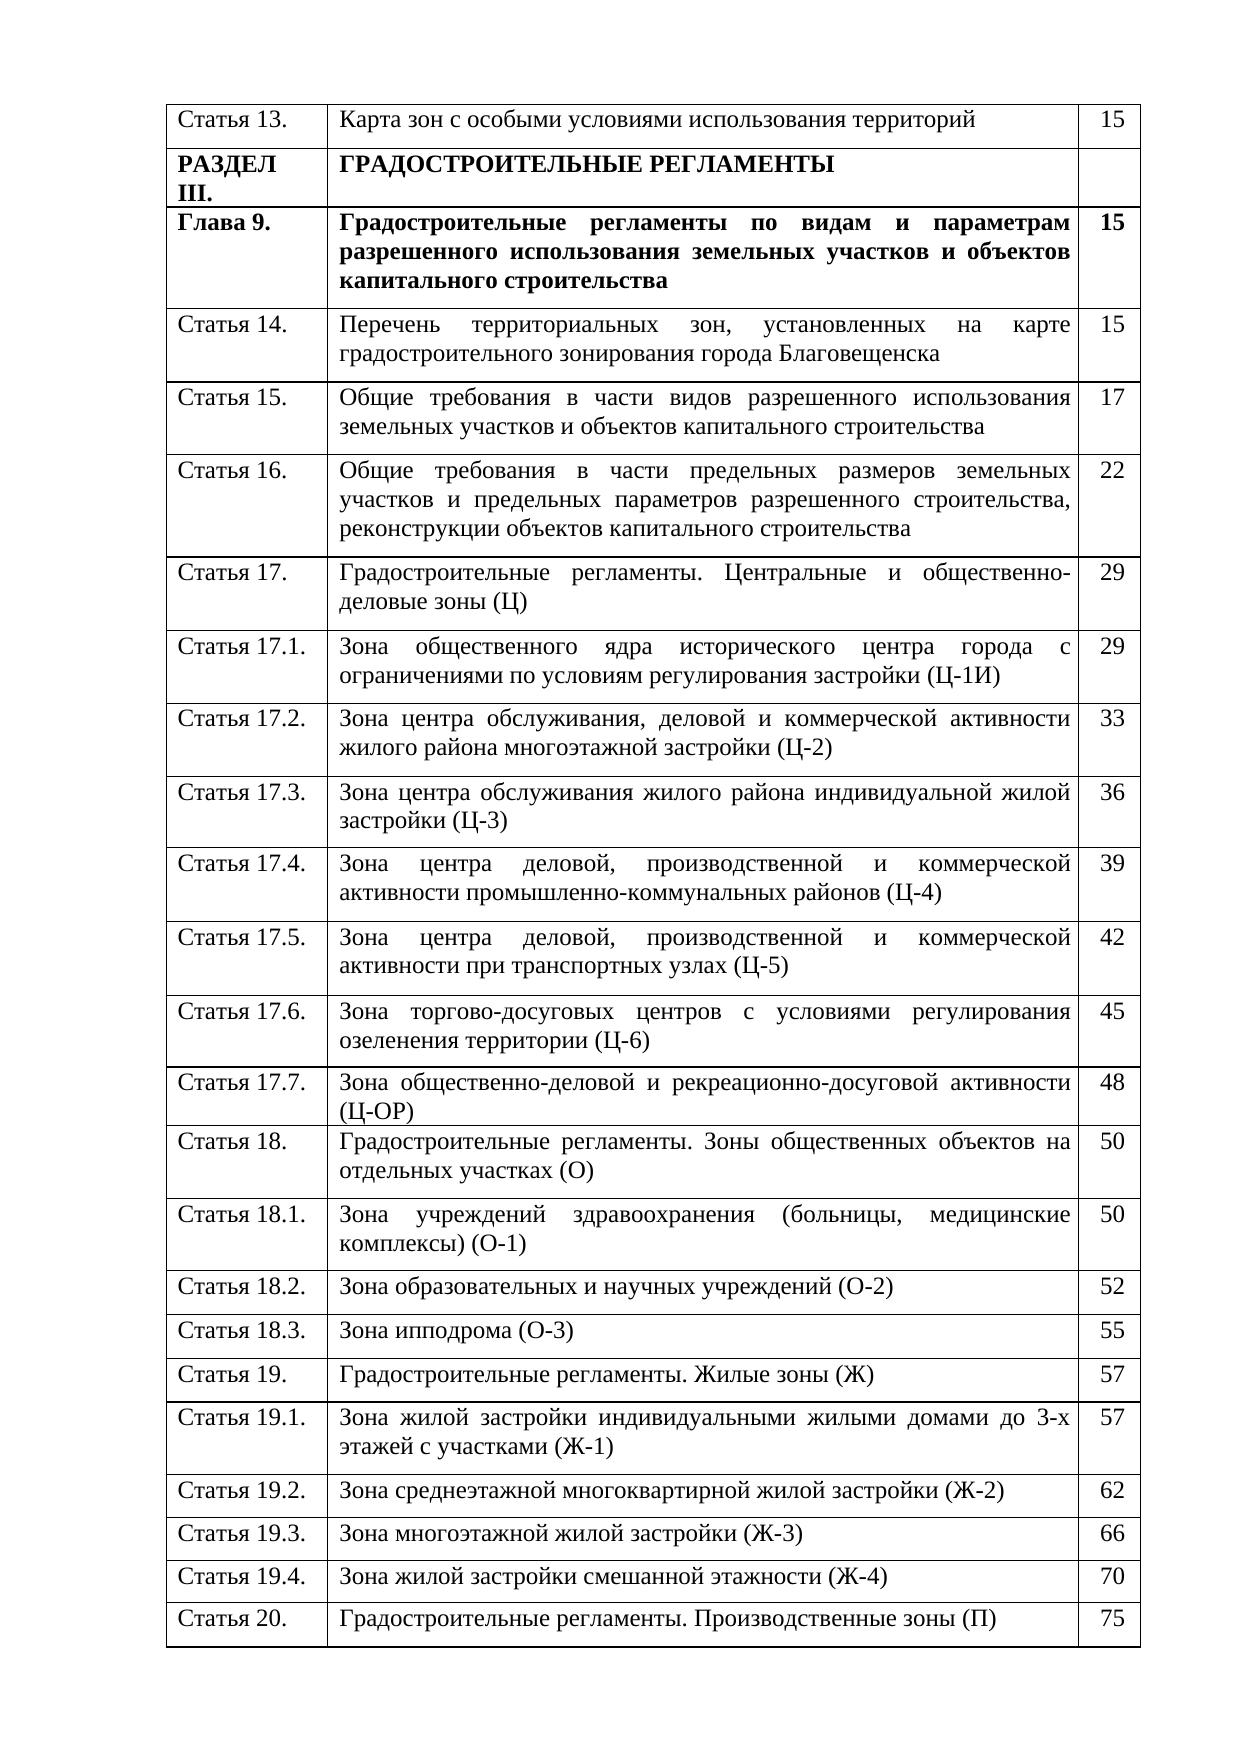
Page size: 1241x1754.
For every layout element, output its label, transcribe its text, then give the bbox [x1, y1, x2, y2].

table_cell Статья 17.1. [167, 631, 327, 702]
table_cell Статья 17. [167, 558, 327, 630]
table_cell 29 [1079, 558, 1140, 630]
table_cell Статья 14. [167, 309, 327, 381]
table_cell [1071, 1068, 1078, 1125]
table_cell Карта зон с особыми условиями использования территорий [328, 105, 1078, 148]
table_cell 50 [1079, 1126, 1140, 1198]
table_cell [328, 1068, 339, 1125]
table_cell Зона среднеэтажной многоквартирной жилой застройки (Ж-2) [328, 1475, 1078, 1517]
table_cell Глава 9. [167, 208, 327, 308]
table_cell [1079, 149, 1140, 206]
table_cell Статья 16. [167, 455, 327, 556]
table_cell 39 [1079, 848, 1140, 921]
table_cell 29 [1079, 631, 1140, 702]
table_cell 52 [1079, 1271, 1140, 1314]
table_cell Статья 19.3. [167, 1518, 327, 1560]
table_cell Общие требования в части предельных размеров земельных участков и предельных параметров разрешенного строительства, реконструкции объектов капитального строительства [328, 455, 1078, 556]
table_cell Зона ипподрома (О-3) [328, 1315, 1078, 1358]
table_cell Зона торгово-досуговых центров с условиями регулирования озеленения территории (Ц-6) [328, 996, 1078, 1066]
table_cell 36 [1079, 777, 1140, 847]
table_cell 57 [1079, 1359, 1140, 1401]
table_cell 15 [1079, 105, 1140, 148]
table_cell 22 [1079, 455, 1140, 556]
table_cell Зона общественного ядра исторического центра города с ограничениями по условиям регулирования застройки (Ц-1И) [328, 631, 1078, 702]
table_cell Статья 19.4. [167, 1561, 327, 1602]
table_cell 55 [1079, 1315, 1140, 1358]
table_cell 17 [1079, 383, 1140, 454]
table_cell Статья 17.4. [167, 848, 327, 921]
table_cell Зона образовательных и научных учреждений (О-2) [328, 1271, 1078, 1314]
table_cell 70 [1079, 1561, 1140, 1602]
table_cell 42 [1079, 922, 1140, 995]
table_cell 15 [1079, 309, 1140, 381]
table_cell 45 [1079, 996, 1140, 1066]
table_cell Статья 18.3. [167, 1315, 327, 1358]
table_cell Общие требования в части видов разрешенного использования земельных участков и объектов капитального строительства [328, 383, 1078, 454]
table_cell Зона учреждений здравоохранения (больницы, медицинские комплексы) (О-1) [328, 1199, 1078, 1270]
table_cell Статья 17.6. [167, 996, 327, 1066]
table_cell Статья 17.2. [167, 704, 327, 776]
table_cell Зона жилой застройки смешанной этажности (Ж-4) [328, 1561, 1078, 1602]
table_cell Статья 13. [167, 105, 327, 148]
table_cell Градостроительные регламенты. Зоны общественных объектов на отдельных участках (О) [328, 1126, 1078, 1198]
table_cell 50 [1079, 1199, 1140, 1270]
table_cell 48 [1079, 1068, 1140, 1125]
table_cell Статья 18.2. [167, 1271, 327, 1314]
table_cell Зона жилой застройки индивидуальными жилыми домами до 3-х этажей с участками (Ж-1) [328, 1403, 1078, 1474]
table_cell Статья 17.7. [167, 1068, 327, 1125]
table_cell 57 [1079, 1403, 1140, 1474]
table_cell Статья 17.3. [167, 777, 327, 847]
table_cell Зона центра деловой, производственной и коммерческой активности при транспортных узлах (Ц-5) [328, 922, 1078, 995]
table_cell 75 [1079, 1603, 1140, 1646]
table_cell Градостроительные регламенты. Жилые зоны (Ж) [328, 1359, 1078, 1401]
table_cell Перечень территориальных зон, установленных на карте градостроительного зонирования города Благовещенска [328, 309, 1078, 381]
table_cell Статья 19. [167, 1359, 327, 1401]
table_cell 33 [1079, 704, 1140, 776]
table_cell Зона центра обслуживания, деловой и коммерческой активности жилого района многоэтажной застройки (Ц-2) [328, 704, 1078, 776]
table_cell 15 [1079, 208, 1140, 308]
table_cell 62 [1079, 1475, 1140, 1517]
table_cell Статья 17.5. [167, 922, 327, 995]
table_cell Статья 18. [167, 1126, 327, 1198]
table_cell Зона многоэтажной жилой застройки (Ж-3) [328, 1518, 1078, 1560]
table_cell Зона центра обслуживания жилого района индивидуальной жилой застройки (Ц-3) [328, 777, 1078, 847]
table_cell Градостроительные регламенты. Центральные и общественно-деловые зоны (Ц) [328, 558, 1078, 630]
table_cell Статья 15. [167, 383, 327, 454]
table_cell Статья 20. [167, 1603, 327, 1646]
table_cell Статья 19.2. [167, 1475, 327, 1517]
table_cell Статья 18.1. [167, 1199, 327, 1270]
table_cell Градостроительные регламенты. Производственные зоны (П) [328, 1603, 1078, 1646]
table_cell ГРАДОСТРОИТЕЛЬНЫЕ РЕГЛАМЕНТЫ [328, 149, 1078, 206]
table_cell 66 [1079, 1518, 1140, 1560]
table_cell Градостроительные регламенты по видам и параметрам разрешенного использования земельных участков и объектов капитального строительства [328, 208, 1078, 308]
table_cell Статья 19.1. [167, 1403, 327, 1474]
table_cell Зона центра деловой, производственной и коммерческой активности промышленно-коммунальных районов (Ц-4) [328, 848, 1078, 921]
